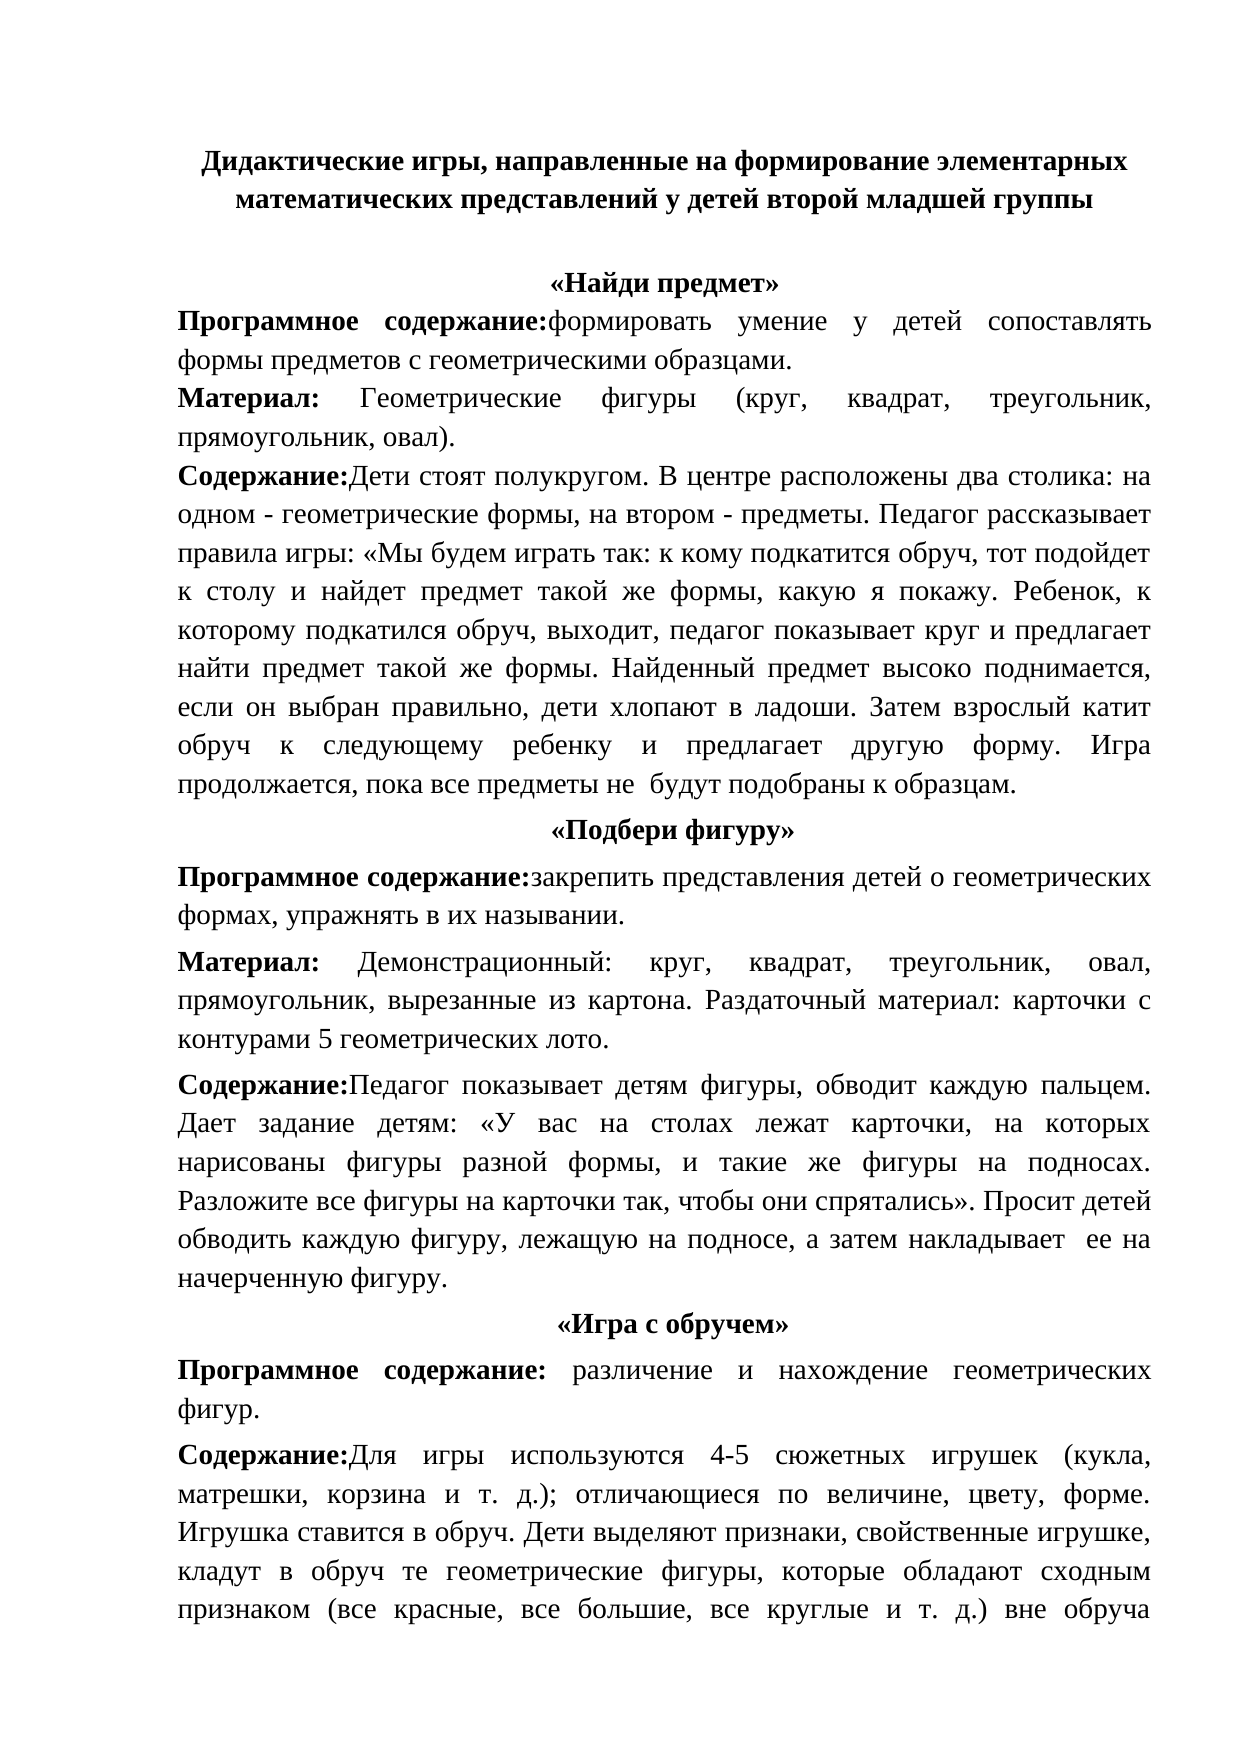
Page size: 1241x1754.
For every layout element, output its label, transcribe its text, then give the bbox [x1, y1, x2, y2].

text Программное содержание:закрепить представления детей о геометрических формах, упражнять в их назывании. [177, 859, 1152, 931]
text Материал: Демонстрационный: круг, квадрат, треугольник, овал, прямоугольник, вырезанные из картона. Раздаточный материал: карточки с контурами 5 геометрических лото. [177, 944, 1152, 1054]
text «Подбери фигуру» [177, 812, 1152, 846]
text «Игра с обручем» [177, 1306, 1152, 1340]
text Программное содержание:формировать умение у детей сопоставлять формы предметов с геометрическими образцами. [177, 303, 1152, 376]
text Содержание:Педагог показывает детям фигуры, обводит каждую пальцем. Дает задание детям: «У вас на столах лежат карточки, на которых нарисованы фигуры разной формы, и такие же фигуры на подносах. Разложите все фигуры на карточки так, чтобы они спрятались». Просит детей обводить каждую фигуру, лежащую на подносе, а затем накладывает ее на начерченную фигуру. [177, 1067, 1152, 1293]
text Материал: Геометрические фигуры (круг, квадрат, треугольник, прямоугольник, овал). [177, 381, 1152, 453]
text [177, 1437, 1152, 1625]
text Дидактические игры, направленные на формирование элементарных математических представлений у детей второй младшей группы [177, 143, 1152, 215]
text «Найди предмет» [177, 265, 1152, 298]
text Программное содержание: различение и нахождение геометрических фигур. [177, 1352, 1152, 1424]
text Содержание:Дети стоят полукругом. В центре расположены два столика: на одном - геометрические формы, на втором - предметы. Педагог рассказывает правила игры: «Мы будем играть так: к кому подкатится обруч, тот подойдет к столу и найдет предмет такой же формы, какую я покажу. Ребенок, к которому подкатился обруч, выходит, педагог показывает круг и предлагает найти предмет такой же формы. Найденный предмет высоко поднимается, если он выбран правильно, дети хлопают в ладоши. Затем взрослый катит обруч к следующему ребенку и предлагает другую форму. Игра продолжается, пока все предметы не будут подобраны к образцам. [177, 458, 1152, 799]
